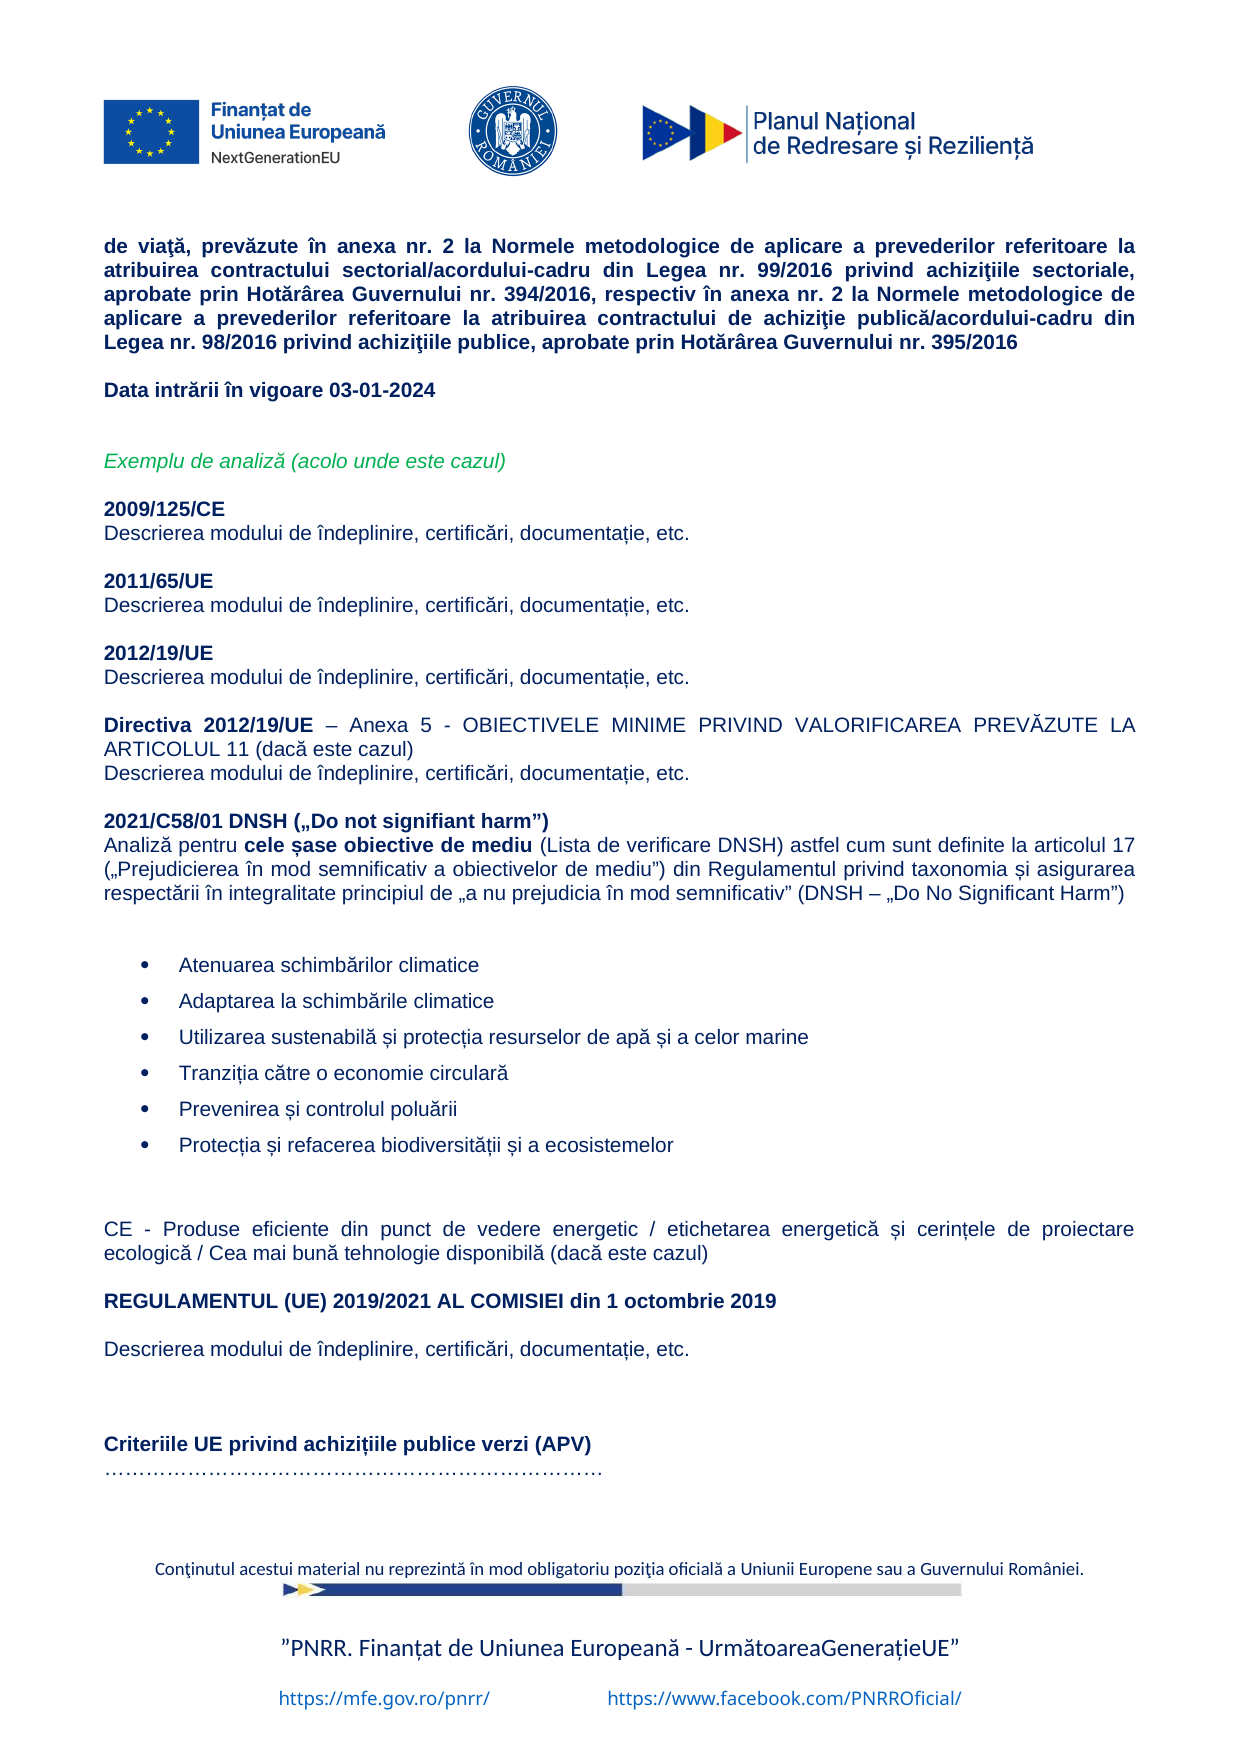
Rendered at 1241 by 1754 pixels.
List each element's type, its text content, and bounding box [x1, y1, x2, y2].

picture [277, 1579, 963, 1599]
list Protecția și refacerea biodiversității și a ecosistemelor [141, 1133, 1137, 1157]
text 2012/19/UE [103, 641, 1137, 665]
list Tranziția către o economie circulară [141, 1061, 1137, 1084]
text 2009/125/CE [103, 497, 1137, 521]
text Descrierea modului de îndeplinire, certificări, documentație, etc. [103, 1336, 1137, 1360]
list Prevenirea și controlul poluării [141, 1097, 1137, 1121]
text REGULAMENTUL (UE) 2019/2021 AL COMISIEI din 1 octombrie 2019 [103, 1288, 1137, 1312]
text ……………………………………………………………… [103, 1456, 1137, 1480]
list Adaptarea la schimbările climatice [141, 988, 1137, 1012]
list Atenuarea schimbărilor climatice [141, 952, 1137, 976]
text 2021/C58/01 DNSH („Do not signifiant harm”) [103, 809, 1137, 833]
text Data intrării în vigoare 03-01-2024 [103, 377, 1137, 401]
text 2011/65/UE [103, 569, 1137, 593]
text Descrierea modului de îndeplinire, certificări, documentație, etc. [103, 593, 1137, 617]
text CE - Produse eficiente din punct de vedere energetic / etichetarea energetică și cerințele de proiectare ecologică / Cea mai bună tehnologie disponibilă (dacă este cazul) [103, 1217, 1137, 1264]
picture [66, 75, 1041, 191]
text Exemplu de analiză (acolo unde este cazul) [103, 449, 1137, 473]
text Descrierea modului de îndeplinire, certificări, documentație, etc. [103, 665, 1137, 689]
text Descrierea modului de îndeplinire, certificări, documentație, etc. [103, 521, 1137, 545]
text Descrierea modului de îndeplinire, certificări, documentație, etc. [103, 761, 1137, 785]
list Utilizarea sustenabilă și protecția resurselor de apă și a celor marine [141, 1024, 1137, 1048]
text Analiză pentru cele șase obiective de mediu (Lista de verificare DNSH) astfel cum sunt definite la articolul 17 („Prejudicierea în mod semnificativ a obiectivelor de mediu”) din Regulamentul privind taxonomia și asigurarea respectării în integralitate principiul de „a nu prejudicia în mod semnificativ” (DNSH – „Do No Significant Harm”) [103, 833, 1137, 904]
text Criteriile UE privind achizițiile publice verzi (APV) [103, 1432, 1137, 1456]
text Directiva 2012/19/UE – Anexa 5 - OBIECTIVELE MINIME PRIVIND VALORIFICAREA PREVĂZUTE LA ARTICOLUL 11 (dacă este cazul) [103, 713, 1137, 761]
